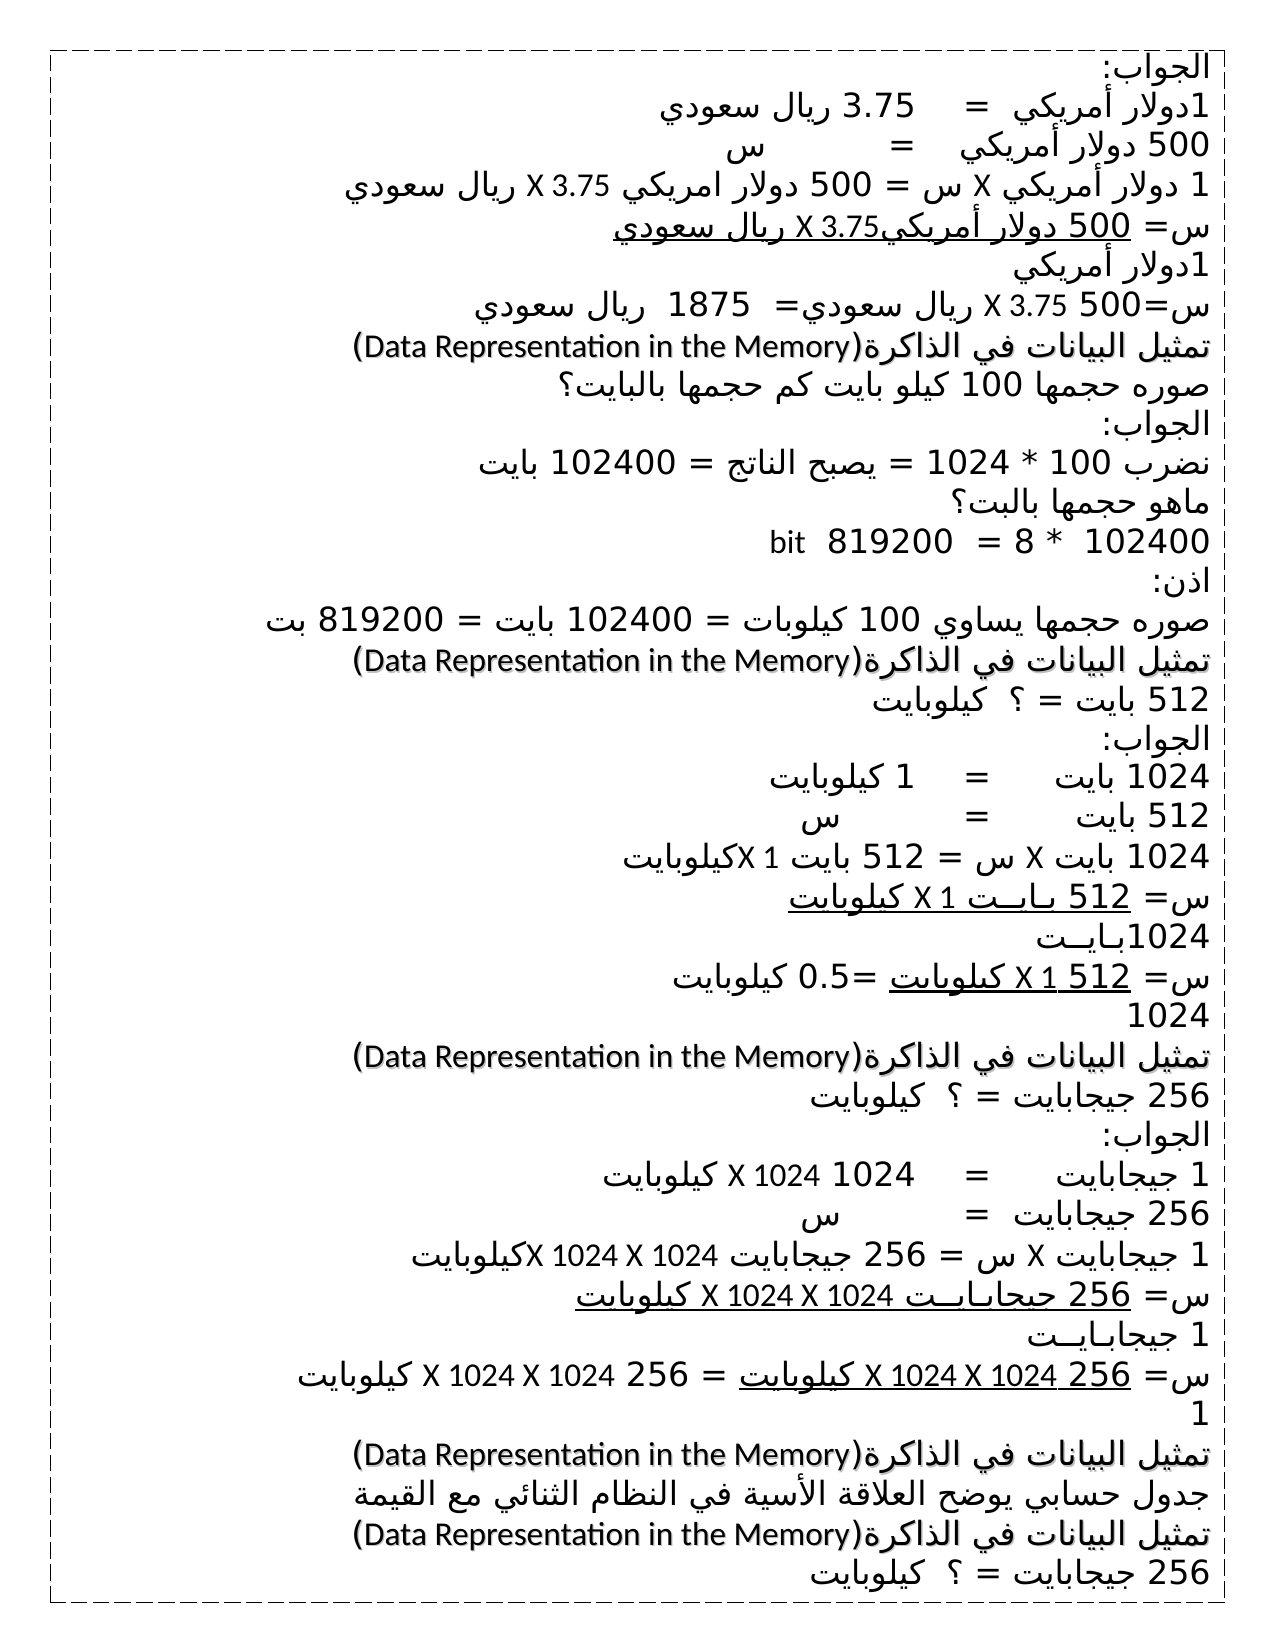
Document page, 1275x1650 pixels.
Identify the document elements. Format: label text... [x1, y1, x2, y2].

text 1دولار أمريكي [115, 245, 1211, 284]
text 256 جيجابايت = س [115, 1195, 1211, 1233]
text الجواب: [59, 404, 1211, 443]
text س= 256 X 1024 X 1024 كيلوبايت = 256 X 1024 X 1024 كيلوبايت [115, 1354, 1211, 1394]
text تمثيل البيانات في الذاكرة(Data Representation in the Memory) [115, 1433, 1211, 1474]
text صوره حجمها 100 كيلو بايت كم حجمها بالبايت؟ [59, 366, 1211, 404]
text 102400 * 8 = 819200 bit [59, 521, 1211, 562]
text تمثيل البيانات في الذاكرة(Data Representation in the Memory) [115, 639, 1211, 680]
text 1 [115, 1394, 1211, 1433]
text نضرب 100 * 1024 = يصبح الناتج = 102400 بايت [59, 443, 1211, 482]
text الجواب: [115, 1115, 1211, 1154]
text صوره حجمها يساوي 100 كيلوبات = 102400 بايت = 819200 بت [59, 601, 1211, 639]
text 500 دولار أمريكي = س [115, 125, 1211, 164]
text 1 دولار أمريكي X س = 500 دولار امريكي X 3.75 ريال سعودي [115, 164, 1211, 204]
text 1دولار أمريكي = 3.75 ريال سعودي [115, 86, 1211, 125]
text س= 500 دولار أمريكيX 3.75 ريال سعودي [115, 204, 1211, 245]
text 512 بايت = س [115, 797, 1211, 836]
text اذن: [59, 562, 1211, 601]
text تمثيل البيانات في الذاكرة(Data Representation in the Memory) [115, 1036, 1211, 1076]
text 1024 بايت = 1 كيلوبايت [115, 758, 1211, 797]
text س= 256 جيجابـايــت X 1024 X 1024 كيلوبايت [115, 1274, 1211, 1315]
text 1 جيجابايت X س = 256 جيجابايت X 1024 X 1024كيلوبايت [115, 1233, 1211, 1274]
text س= 512 X 1 كيلوبايت =0.5 كيلوبايت [115, 956, 1211, 997]
text س=500 X 3.75 ريال سعودي= 1875 ريال سعودي [115, 284, 1211, 325]
text 1024 بايت X س = 512 بايت X 1كيلوبايت [115, 836, 1211, 876]
text تمثيل البيانات في الذاكرة(Data Representation in the Memory) [115, 1513, 1211, 1554]
text 1 جيجابـايــت [115, 1315, 1211, 1354]
text جدول حسابي يوضح العلاقة الأسية في النظام الثنائي مع القيمة [115, 1474, 1211, 1513]
text 512 بايت = ؟ كيلوبايت [115, 680, 1211, 719]
text 1 جيجابايت = 1024 X 1024 كيلوبايت [115, 1154, 1211, 1195]
text ماهو حجمها بالبت؟ [59, 482, 1211, 521]
text 1024بـايــت [115, 917, 1211, 956]
text 256 جيجابايت = ؟ كيلوبايت [115, 1554, 1211, 1593]
text 1024 [115, 997, 1211, 1036]
text تمثيل البيانات في الذاكرة(Data Representation in the Memory) [115, 325, 1211, 366]
text الجواب: [115, 719, 1211, 758]
text س= 512 بـايــت X 1 كيلوبايت [115, 876, 1211, 917]
text 256 جيجابايت = ؟ كيلوبايت [115, 1076, 1211, 1115]
text الجواب: [115, 47, 1211, 86]
